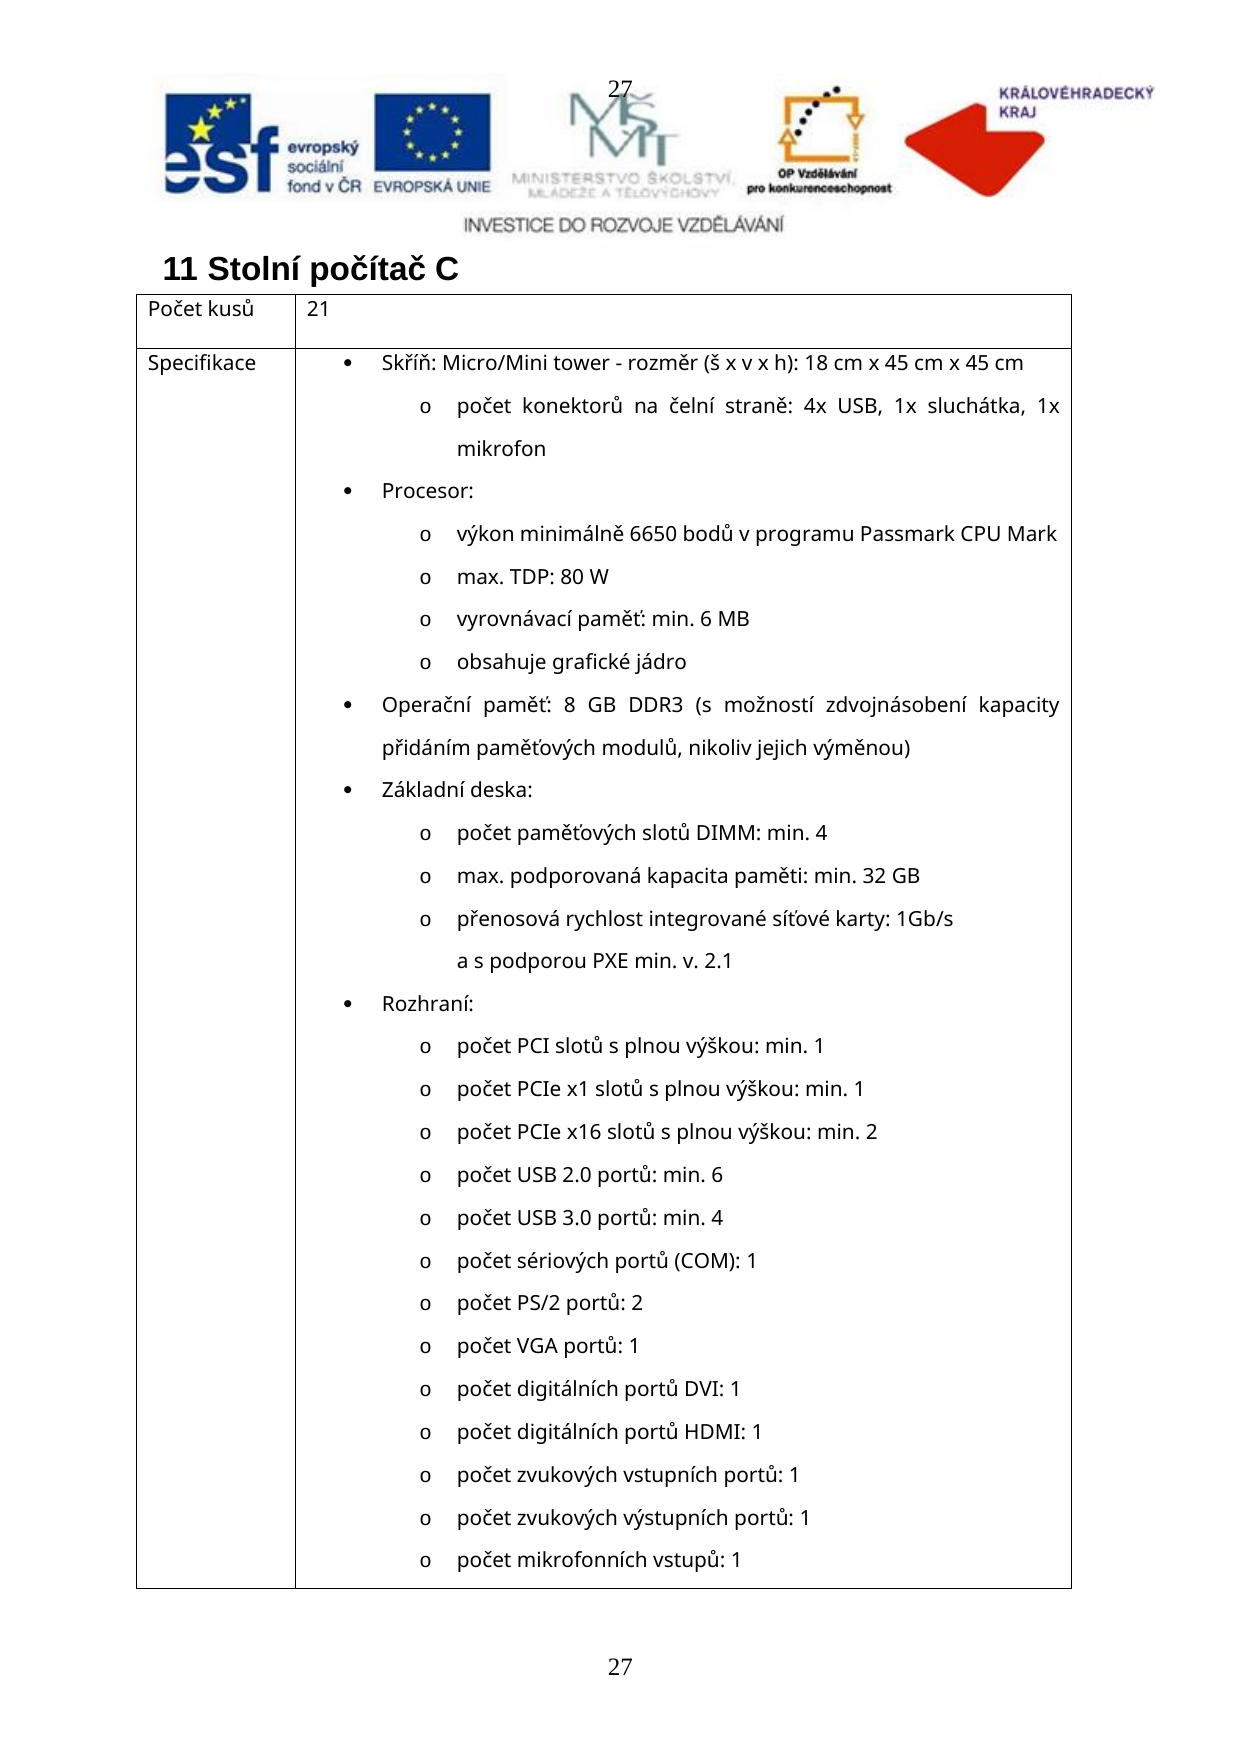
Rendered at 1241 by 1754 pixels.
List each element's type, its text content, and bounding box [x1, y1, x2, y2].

table_cell Specifikace [137, 349, 295, 1588]
subtitle Stolní počítač C [162, 249, 1093, 287]
table_header Počet kusů [137, 295, 295, 347]
table_header 21 [296, 295, 1071, 347]
picture [147, 73, 1156, 249]
